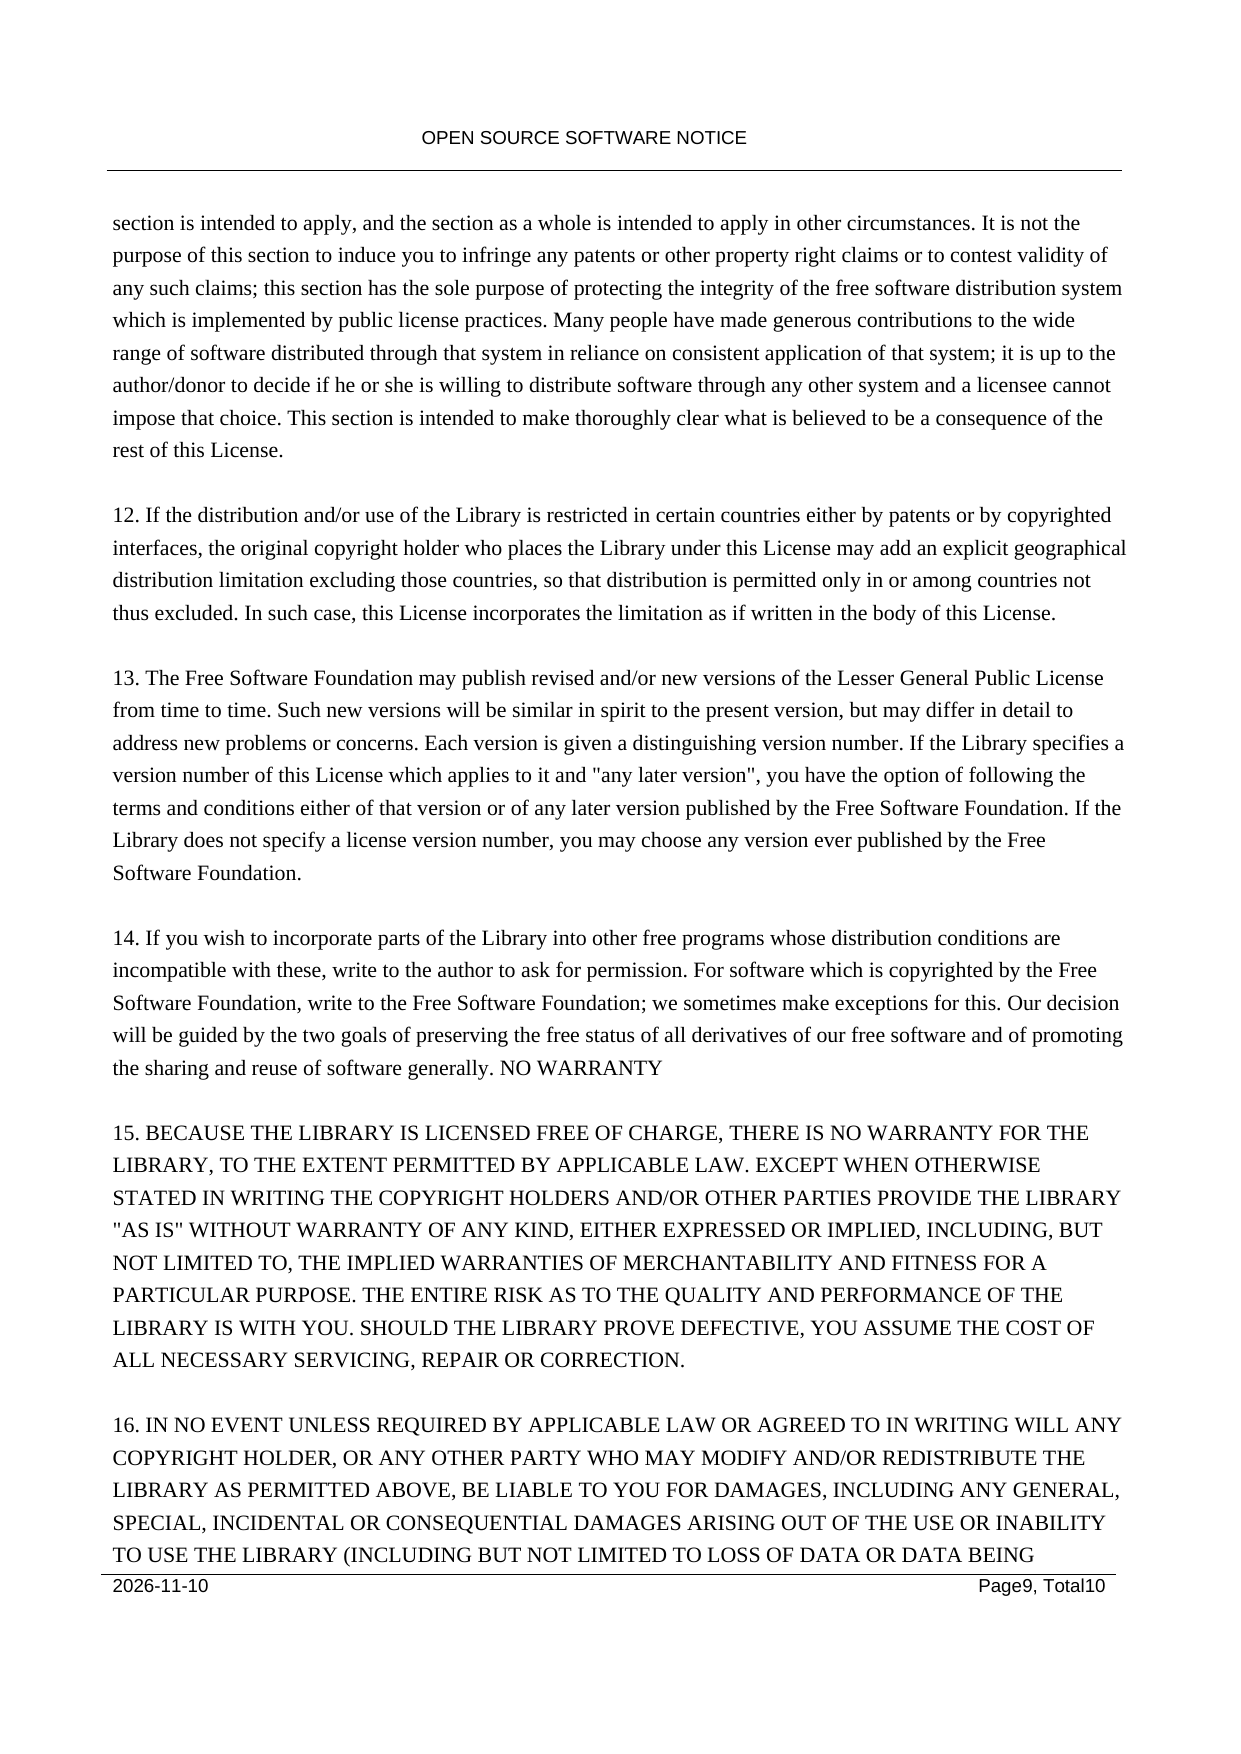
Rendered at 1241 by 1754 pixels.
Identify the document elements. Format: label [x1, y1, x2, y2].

text [112, 206, 1128, 1571]
